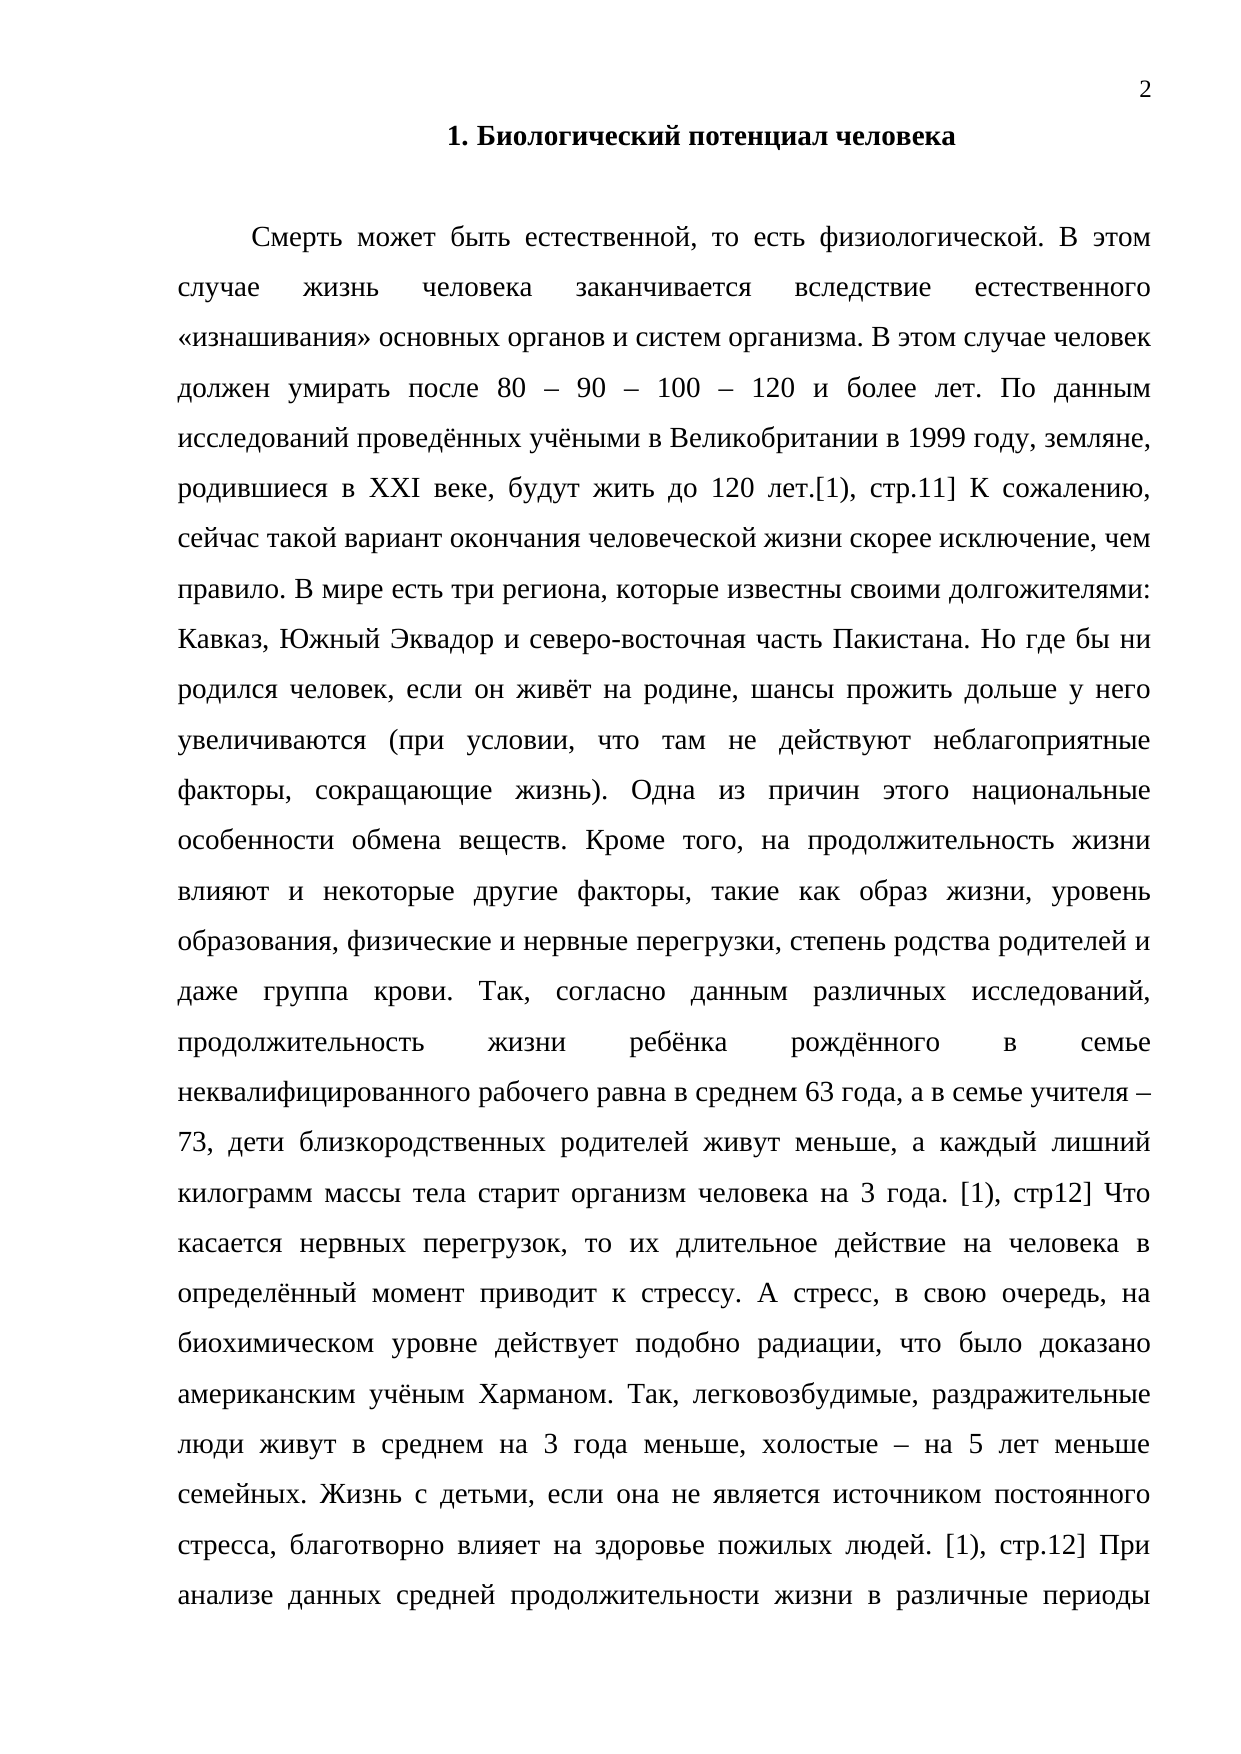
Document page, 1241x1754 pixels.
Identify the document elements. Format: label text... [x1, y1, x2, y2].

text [177, 219, 1152, 1611]
list Биологический потенциал человека [177, 118, 1152, 152]
